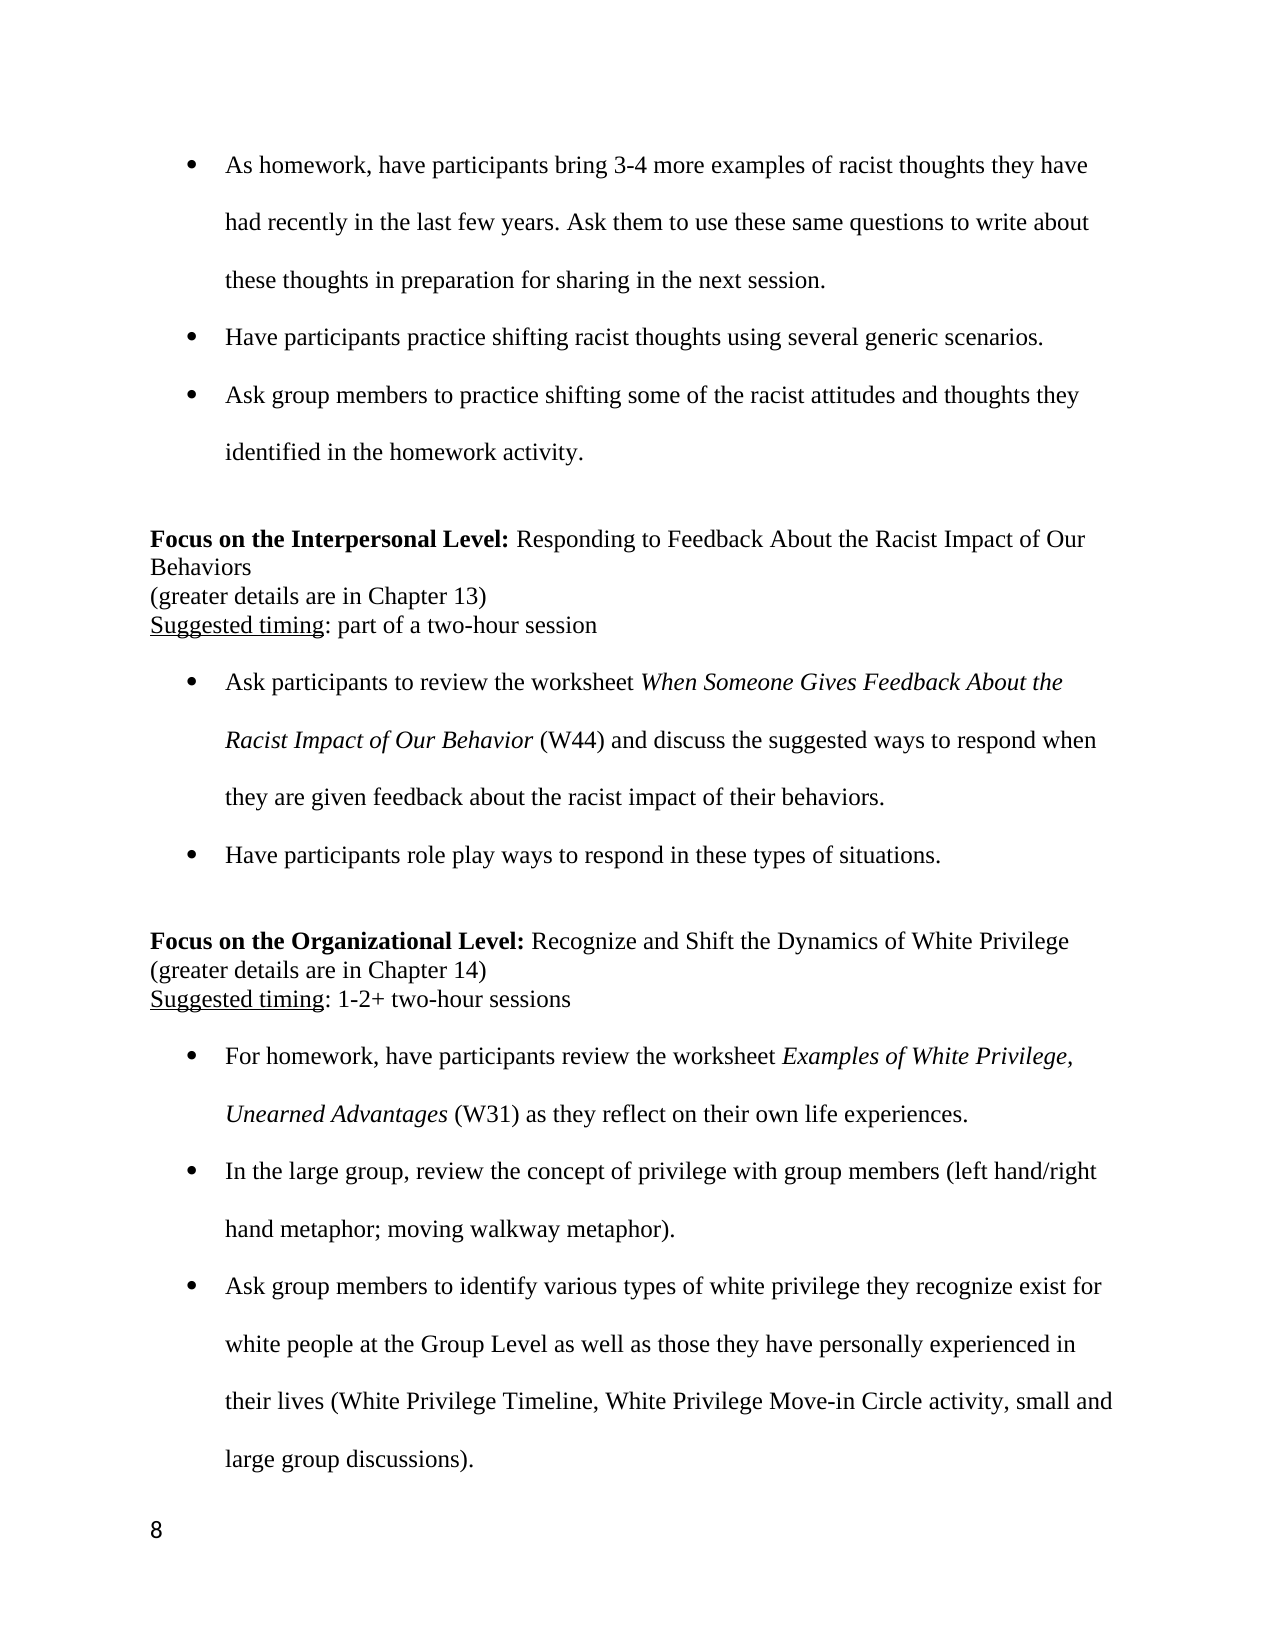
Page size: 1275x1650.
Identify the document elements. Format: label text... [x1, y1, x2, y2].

text (greater details are in Chapter 13) [150, 581, 1125, 610]
text Focus on the Interpersonal Level: Responding to Feedback About the Racist Impact of Our Behaviors [150, 524, 1125, 581]
list As homework, have participants bring 3-4 more examples of racist thoughts they have had recently in the last few years. Ask them to use these same questions to write about these thoughts in preparation for sharing in the next session. [187, 150, 1125, 294]
text Focus on the Organizational Level: Recognize and Shift the Dynamics of White Privilege [150, 926, 1125, 955]
list Ask group members to identify various types of white privilege they recognize exist for white people at the Group Level as well as those they have personally experienced in their lives (White Privilege Timeline, White Privilege Move-in Circle activity, small and large group discussions). [187, 1271, 1125, 1472]
list Ask group members to practice shifting some of the racist attitudes and thoughts they identified in the homework activity. [187, 380, 1125, 466]
list For homework, have participants review the worksheet Examples of White Privilege, Unearned Advantages (W31) as they reflect on their own life experiences. [187, 1041, 1125, 1127]
text Suggested timing: part of a two-hour session [150, 610, 1125, 639]
list Ask participants to review the worksheet When Someone Gives Feedback About the Racist Impact of Our Behavior (W44) and discuss the suggested ways to respond when they are given feedback about the racist impact of their behaviors. [187, 667, 1125, 811]
list Have participants role play ways to respond in these types of situations. [187, 840, 1125, 869]
text (greater details are in Chapter 14) [150, 955, 1125, 984]
text Suggested timing: 1-2+ two-hour sessions [150, 984, 1125, 1012]
list Have participants practice shifting racist thoughts using several generic scenarios. [187, 322, 1125, 351]
list In the large group, review the concept of privilege with group members (left hand/right hand metaphor; moving walkway metaphor). [187, 1156, 1125, 1242]
